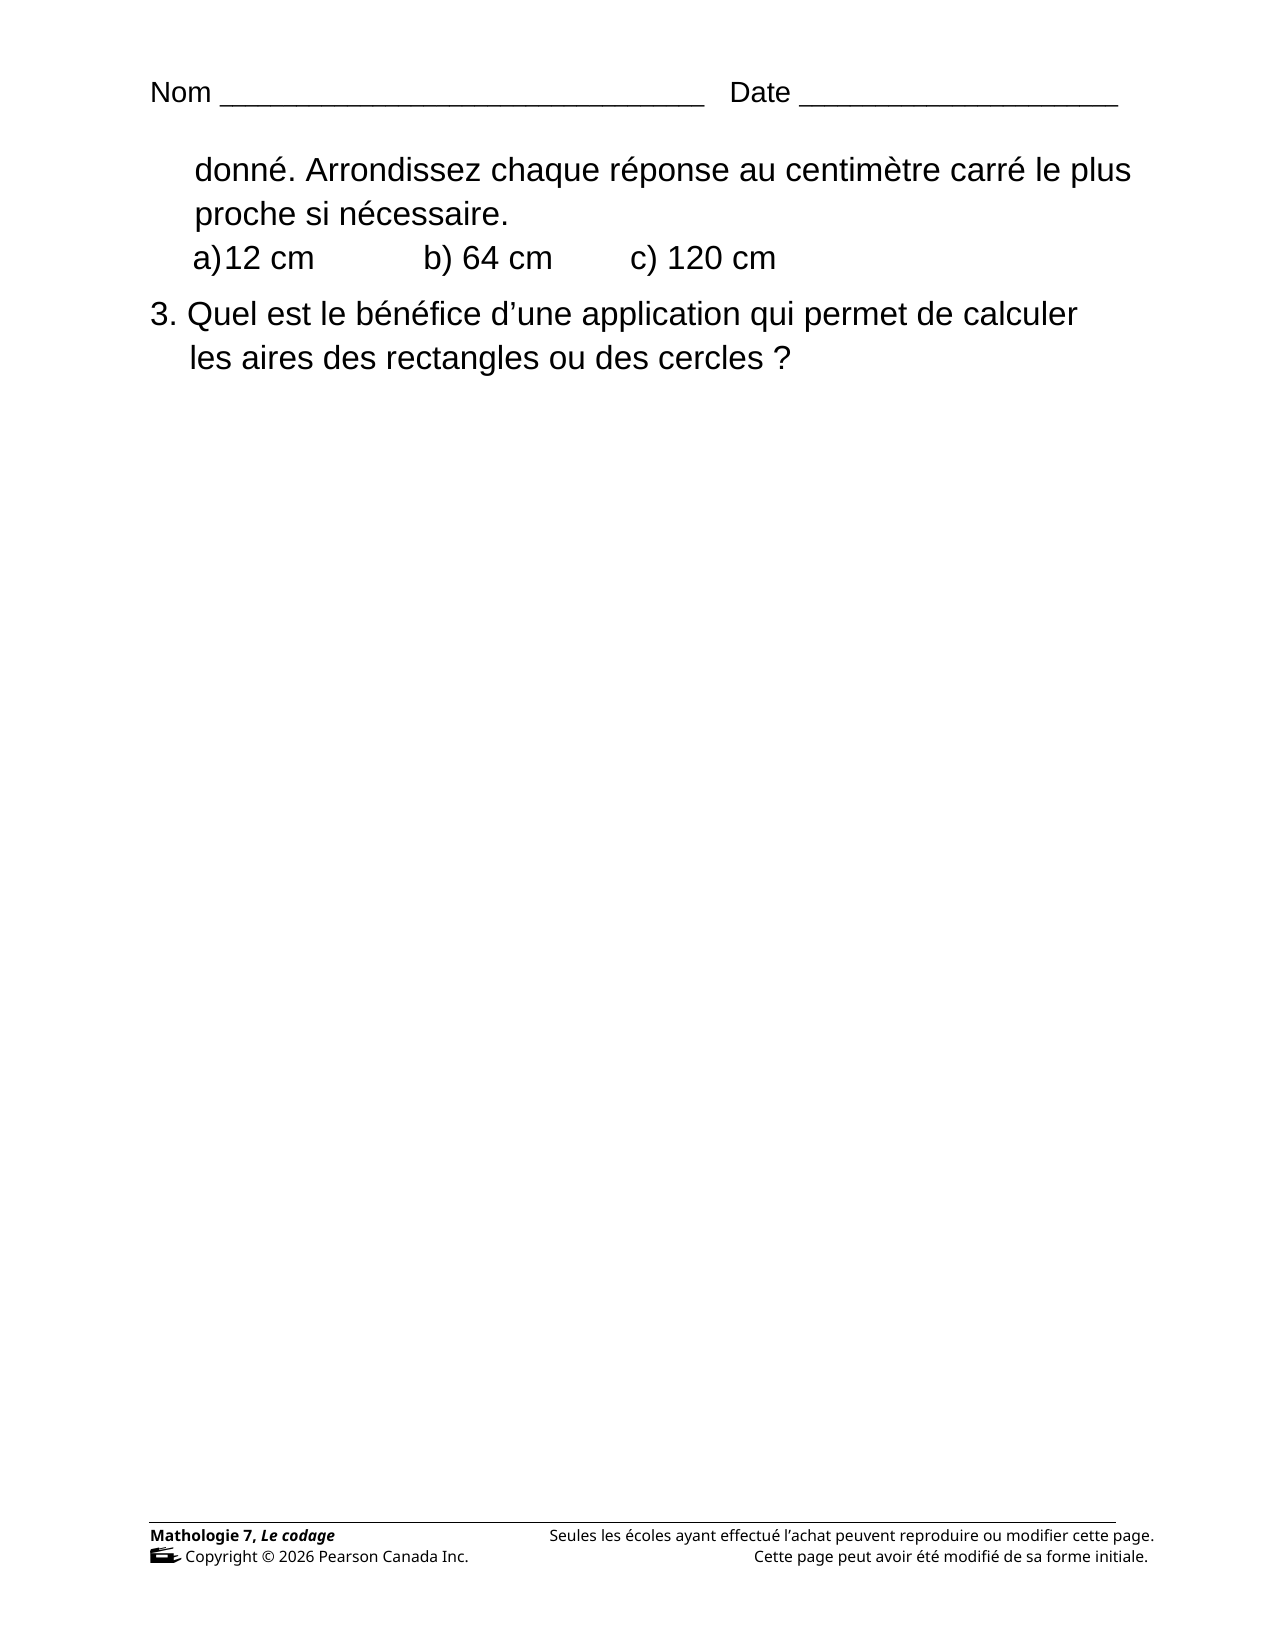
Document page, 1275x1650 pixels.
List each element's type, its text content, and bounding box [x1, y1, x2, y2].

text 3. Quel est le bénéfice d’une application qui permet de calculer les aires des rectangles ou des cercles ? [150, 293, 1181, 431]
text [150, 150, 1181, 233]
text a) 12 cm b) 64 cm c) 120 cm [150, 238, 1181, 277]
picture [150, 1547, 182, 1563]
